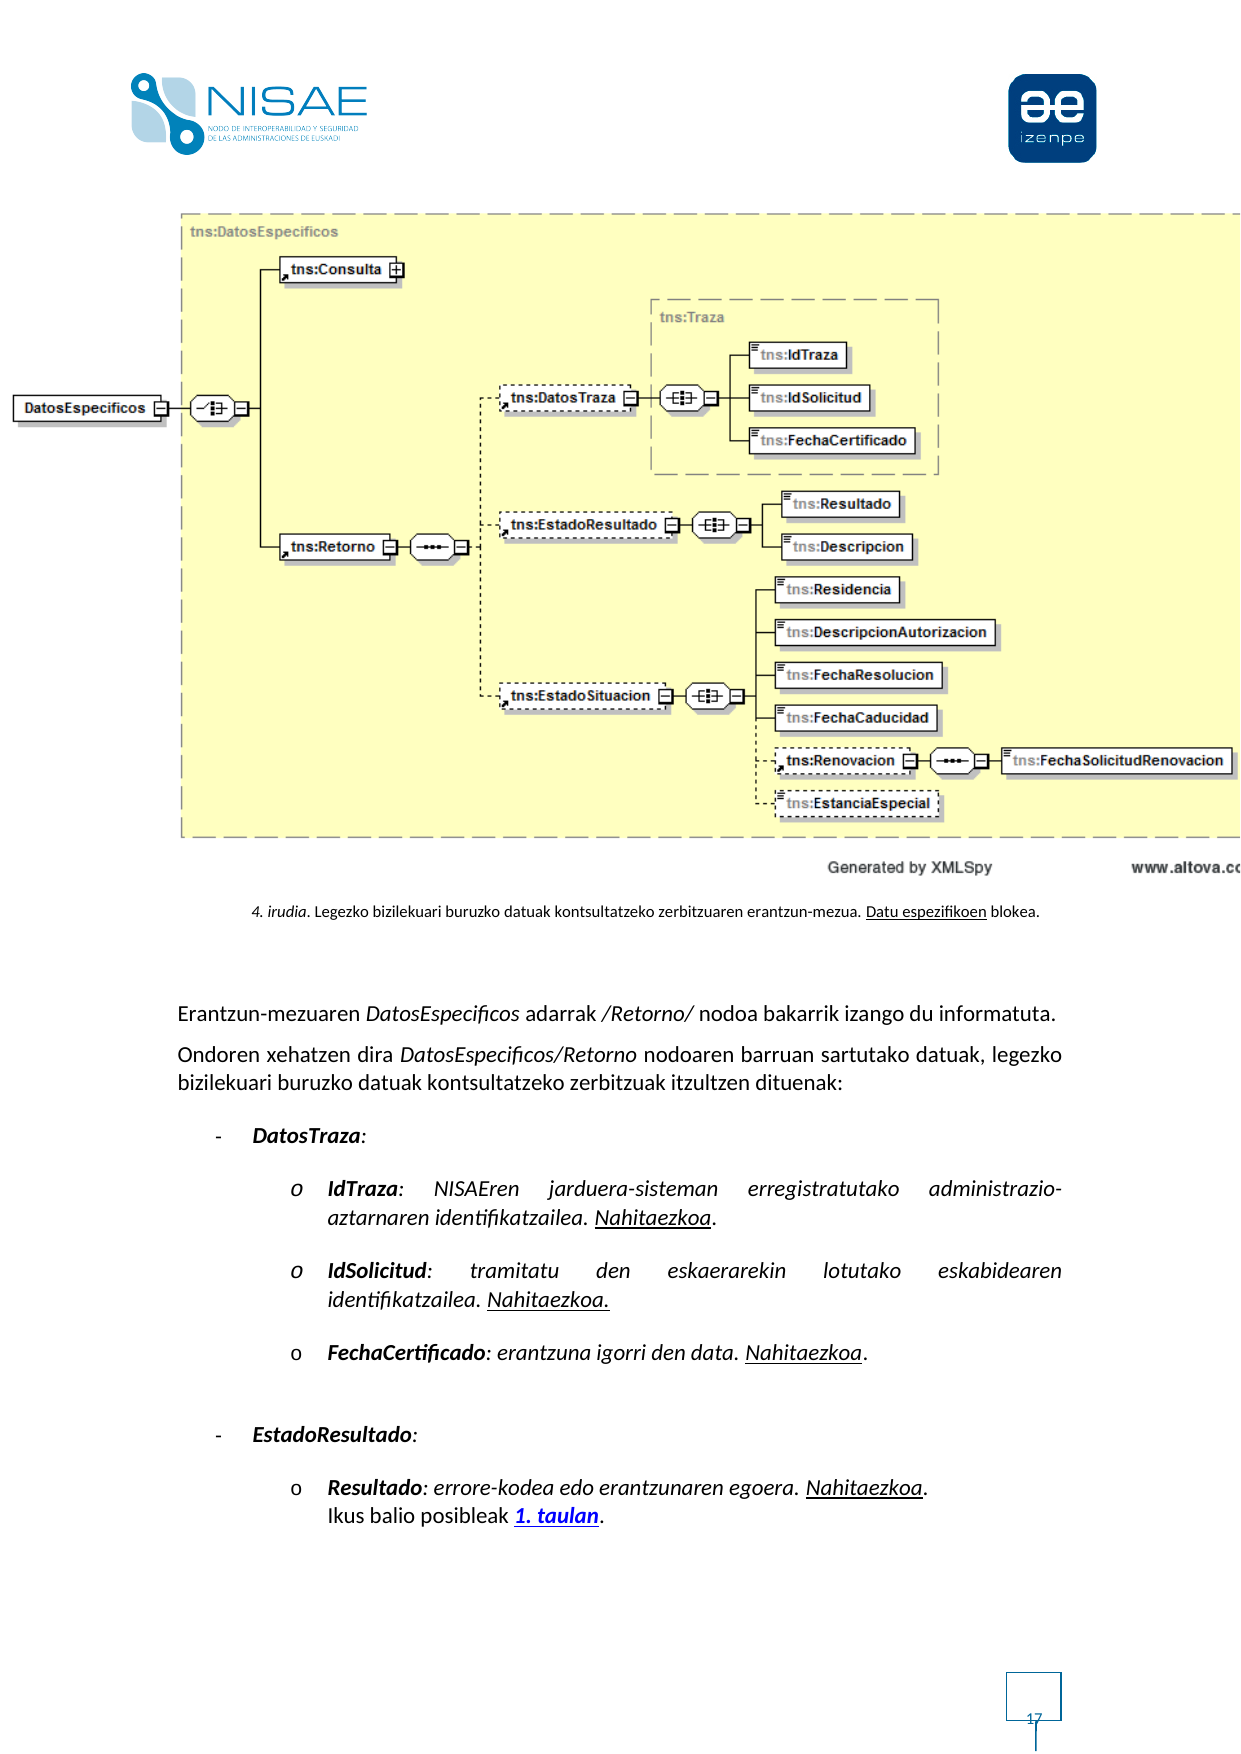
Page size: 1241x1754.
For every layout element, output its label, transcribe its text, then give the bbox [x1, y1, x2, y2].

list IdSolicitud: tramitatu den eskaerarekin lotutako eskabidearen identifikatzailea. Nahitaezkoa. [290, 1256, 1063, 1313]
picture [139, 81, 148, 90]
picture [118, 73, 180, 155]
text 4. irudia. Legezko bizilekuari buruzko datuak kontsultatzeko zerbitzuaren erantzun-mezua. Datu espezifikoen blokea. [118, 901, 1063, 922]
list FechaCertificado: erantzuna igorri den data. Nahitaezkoa. [290, 1338, 1063, 1367]
list DatosTraza: [215, 1121, 1063, 1149]
list IdTraza: NISAEren jarduera-sisteman erregistratutako administrazio-aztarnaren identifikatzailea. Nahitaezkoa. [290, 1174, 1063, 1231]
picture [149, 73, 386, 155]
list Resultado: errore-kodea edo erantzunaren egoera. Nahitaezkoa. [290, 1473, 1063, 1502]
text Ondoren xehatzen dira DatosEspecificos/Retorno nodoaren barruan sartutako datuak, legezko bizilekuari buruzko datuak kontsultatzeko zerbitzuak itzultzen dituenak: [177, 1040, 1063, 1096]
list EstadoResultado: [215, 1420, 1063, 1448]
picture [0, 207, 1241, 877]
text Ikus balio posibleak 1. taulan. [290, 1502, 1063, 1530]
picture [1007, 74, 1097, 163]
text Erantzun-mezuaren DatosEspecificos adarrak /Retorno/ nodoa bakarrik izango du informatuta. [177, 999, 1063, 1028]
picture [181, 131, 193, 143]
